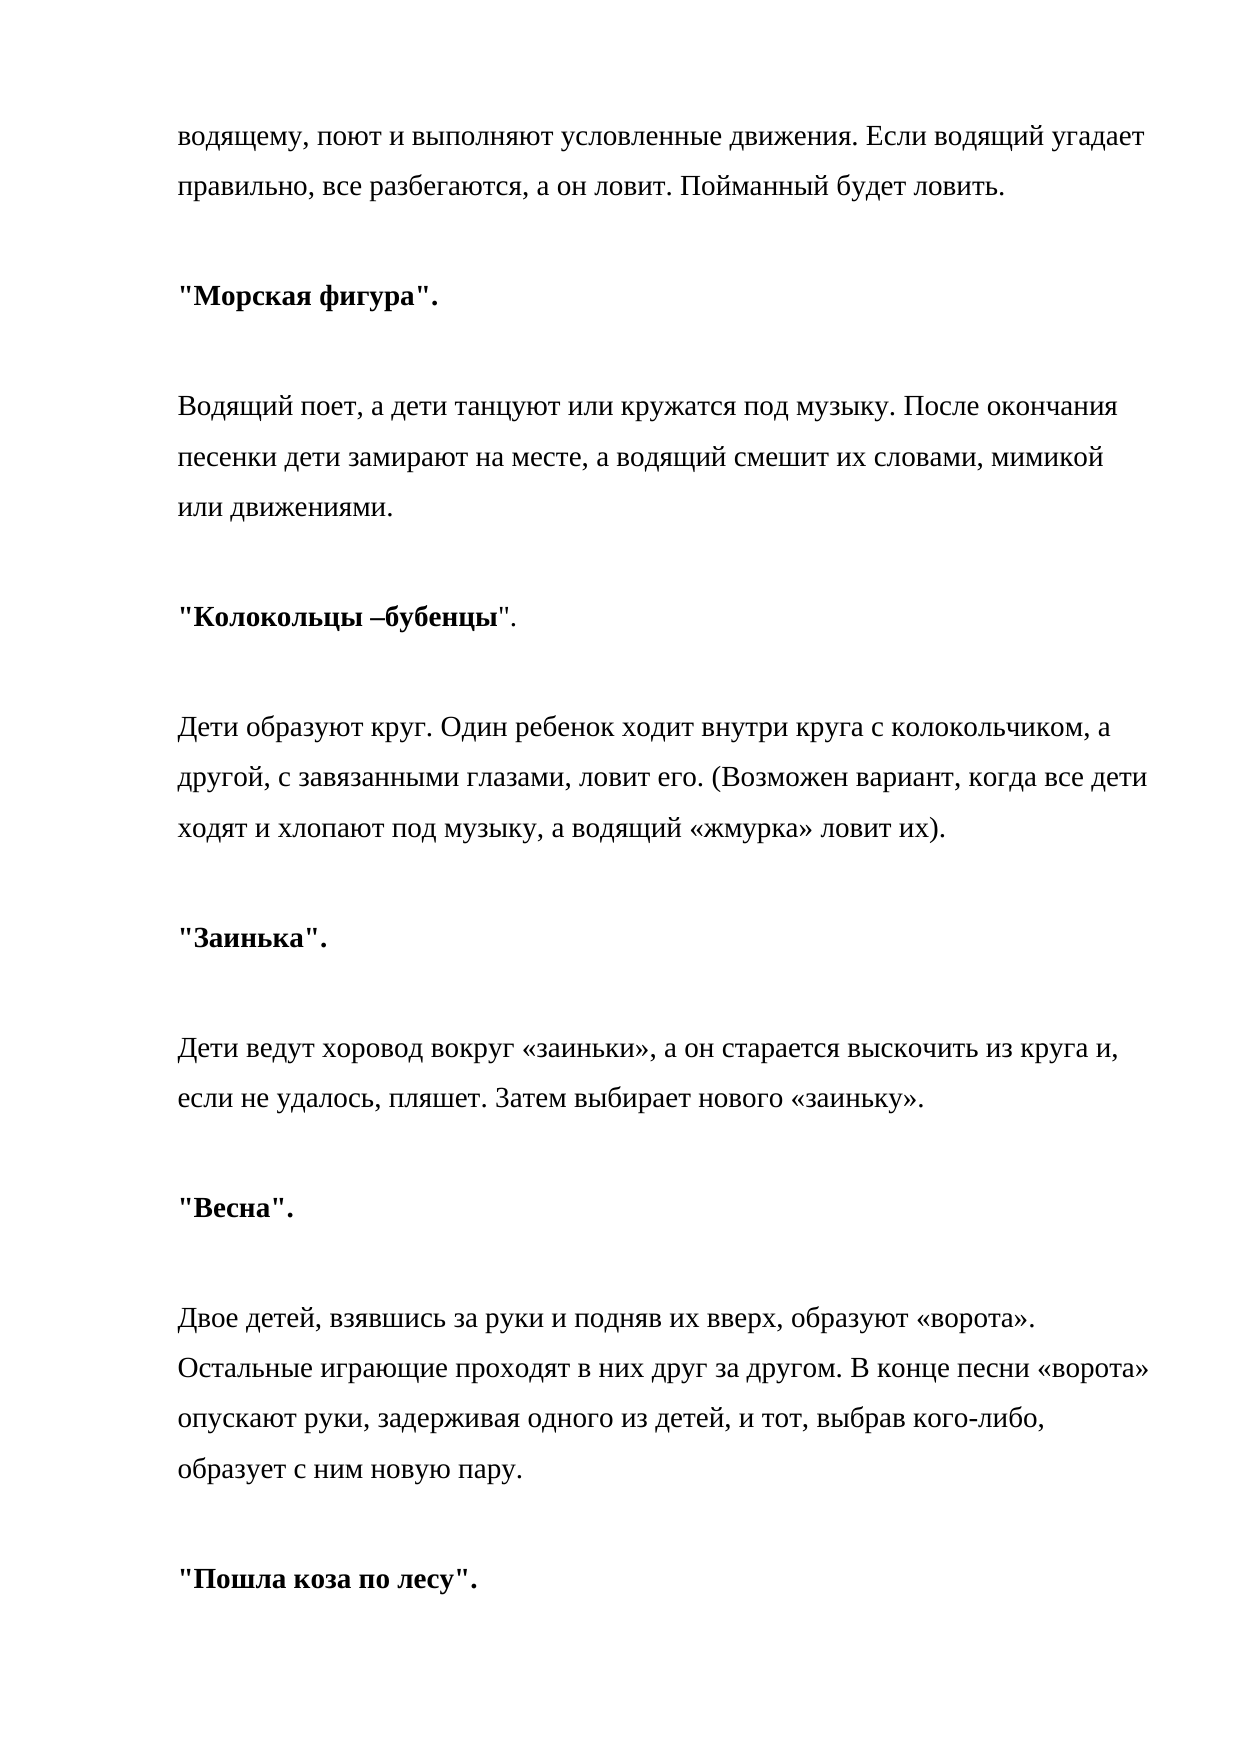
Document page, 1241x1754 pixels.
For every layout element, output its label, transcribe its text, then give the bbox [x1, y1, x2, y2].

text "Пошла коза по лесу". [177, 1511, 1152, 1594]
text Водящий поет, а дети танцуют или кружатся под музыку. После окончания песенки дети замирают на месте, а водящий смешит их словами, мимикой или движениями. [177, 338, 1152, 523]
text "Морская фигура". [177, 228, 1152, 312]
text "Заинька". [177, 869, 1152, 953]
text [177, 118, 1152, 202]
text "Колокольцы –бубенцы". [177, 549, 1152, 633]
text "Весна". [177, 1140, 1152, 1223]
text Двое детей, взявшись за руки и подняв их вверх, образуют «ворота». Остальные играющие проходят в них друг за другом. В конце песни «ворота» опускают руки, задерживая одного из детей, и тот, выбрав кого-либо, образует с ним новую пару. [177, 1250, 1152, 1484]
text Дети образуют круг. Один ребенок ходит внутри круга с колокольчиком, а другой, с завязанными глазами, ловит его. (Возможен вариант, когда все дети ходят и хлопают под музыку, а водящий «жмурка» ловит их). [177, 659, 1152, 843]
text Дети ведут хоровод вокруг «заиньки», а он старается выскочить из круга и, если нe удалось, пляшет. 3атем выбирает нового «заиньку». [177, 979, 1152, 1113]
